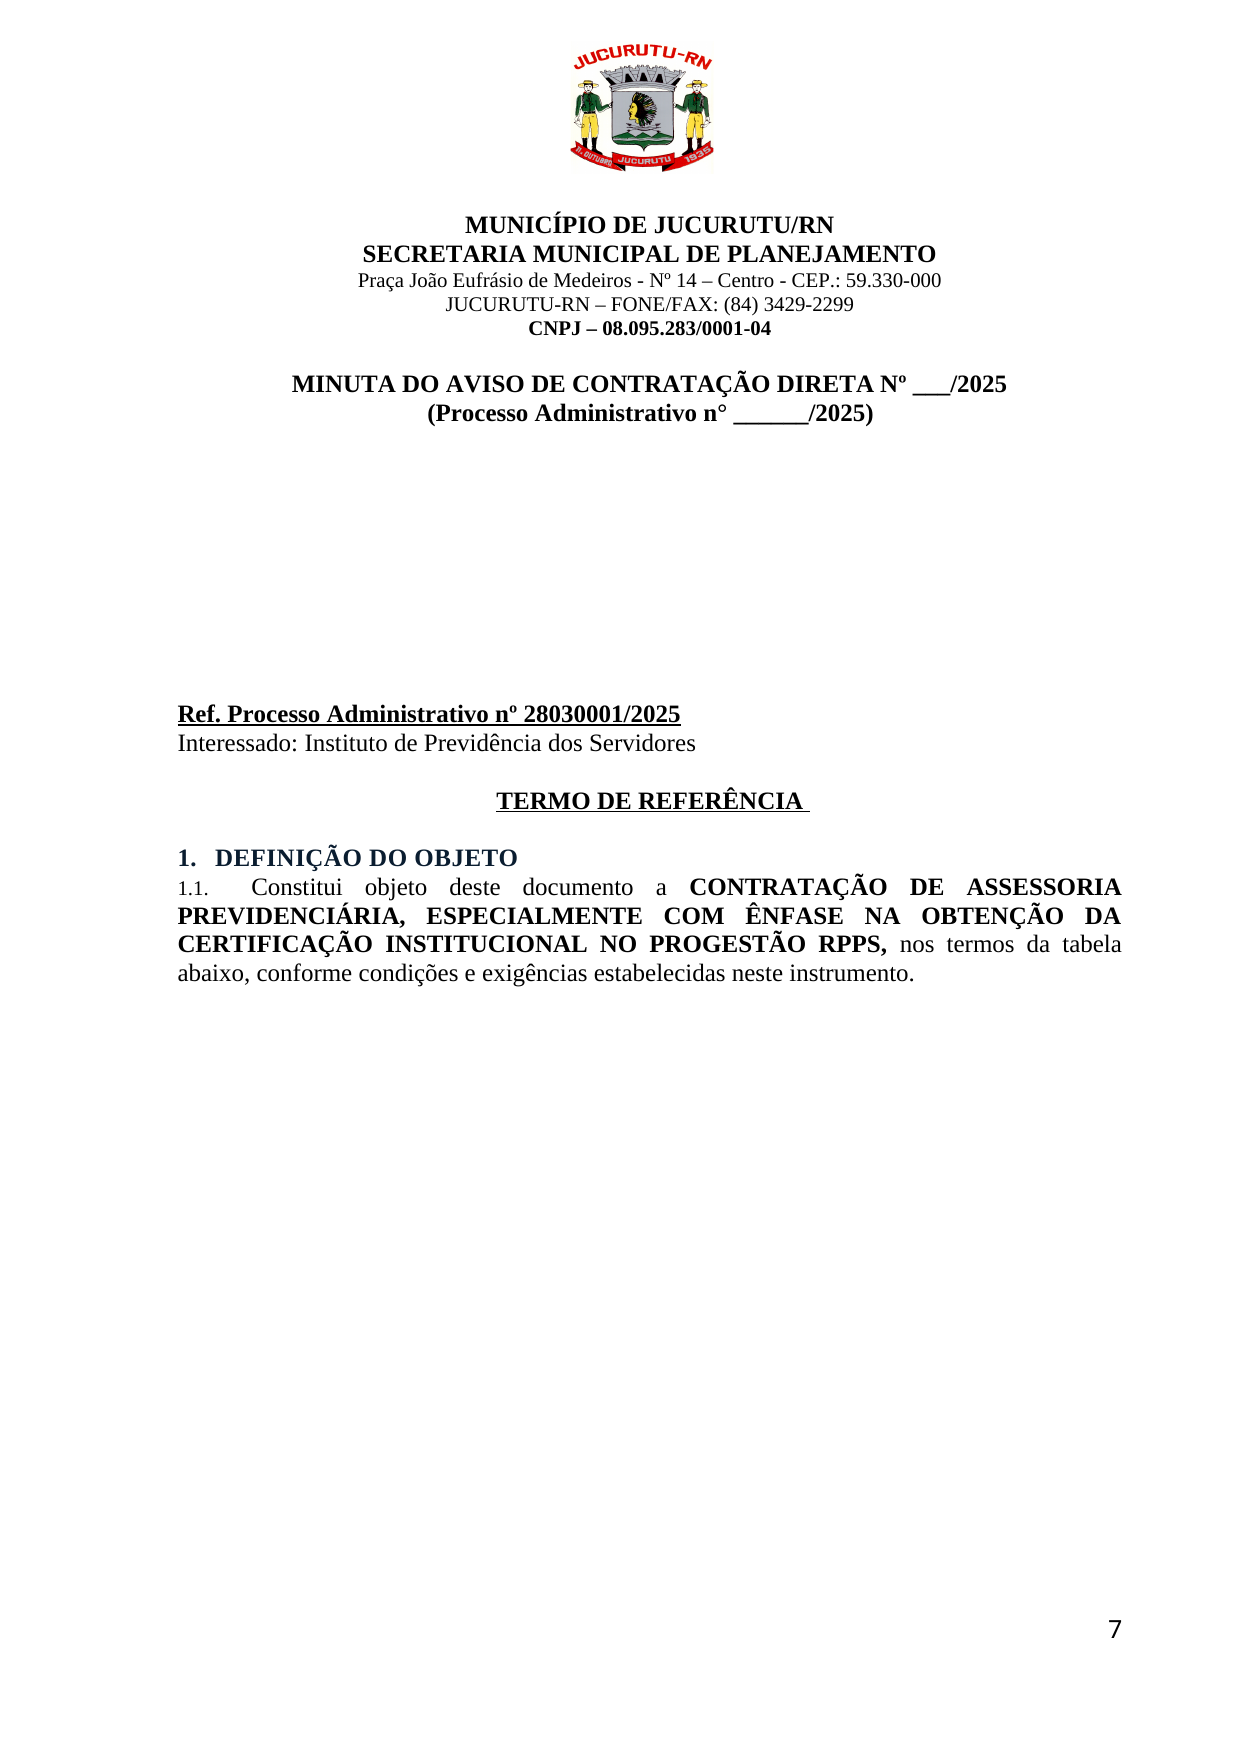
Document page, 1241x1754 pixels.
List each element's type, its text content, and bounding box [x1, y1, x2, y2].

list Constitui objeto deste documento a CONTRATAÇÃO DE ASSESSORIA PREVIDENCIÁRIA, ESPECIALMENTE COM ÊNFASE NA OBTENÇÃO DA CERTIFICAÇÃO INSTITUCIONAL NO PROGESTÃO RPPS, nos termos da tabela abaixo, conforme condições e exigências estabelecidas neste instrumento. [177, 872, 1122, 987]
list DEFINIÇÃO DO OBJETO [177, 843, 1122, 872]
text TERMO DE REFERÊNCIA [177, 786, 1122, 814]
text Interessado: Instituto de Previdência dos Servidores [177, 728, 1122, 757]
text Ref. Processo Administrativo nº 28030001/2025 [177, 699, 1122, 728]
